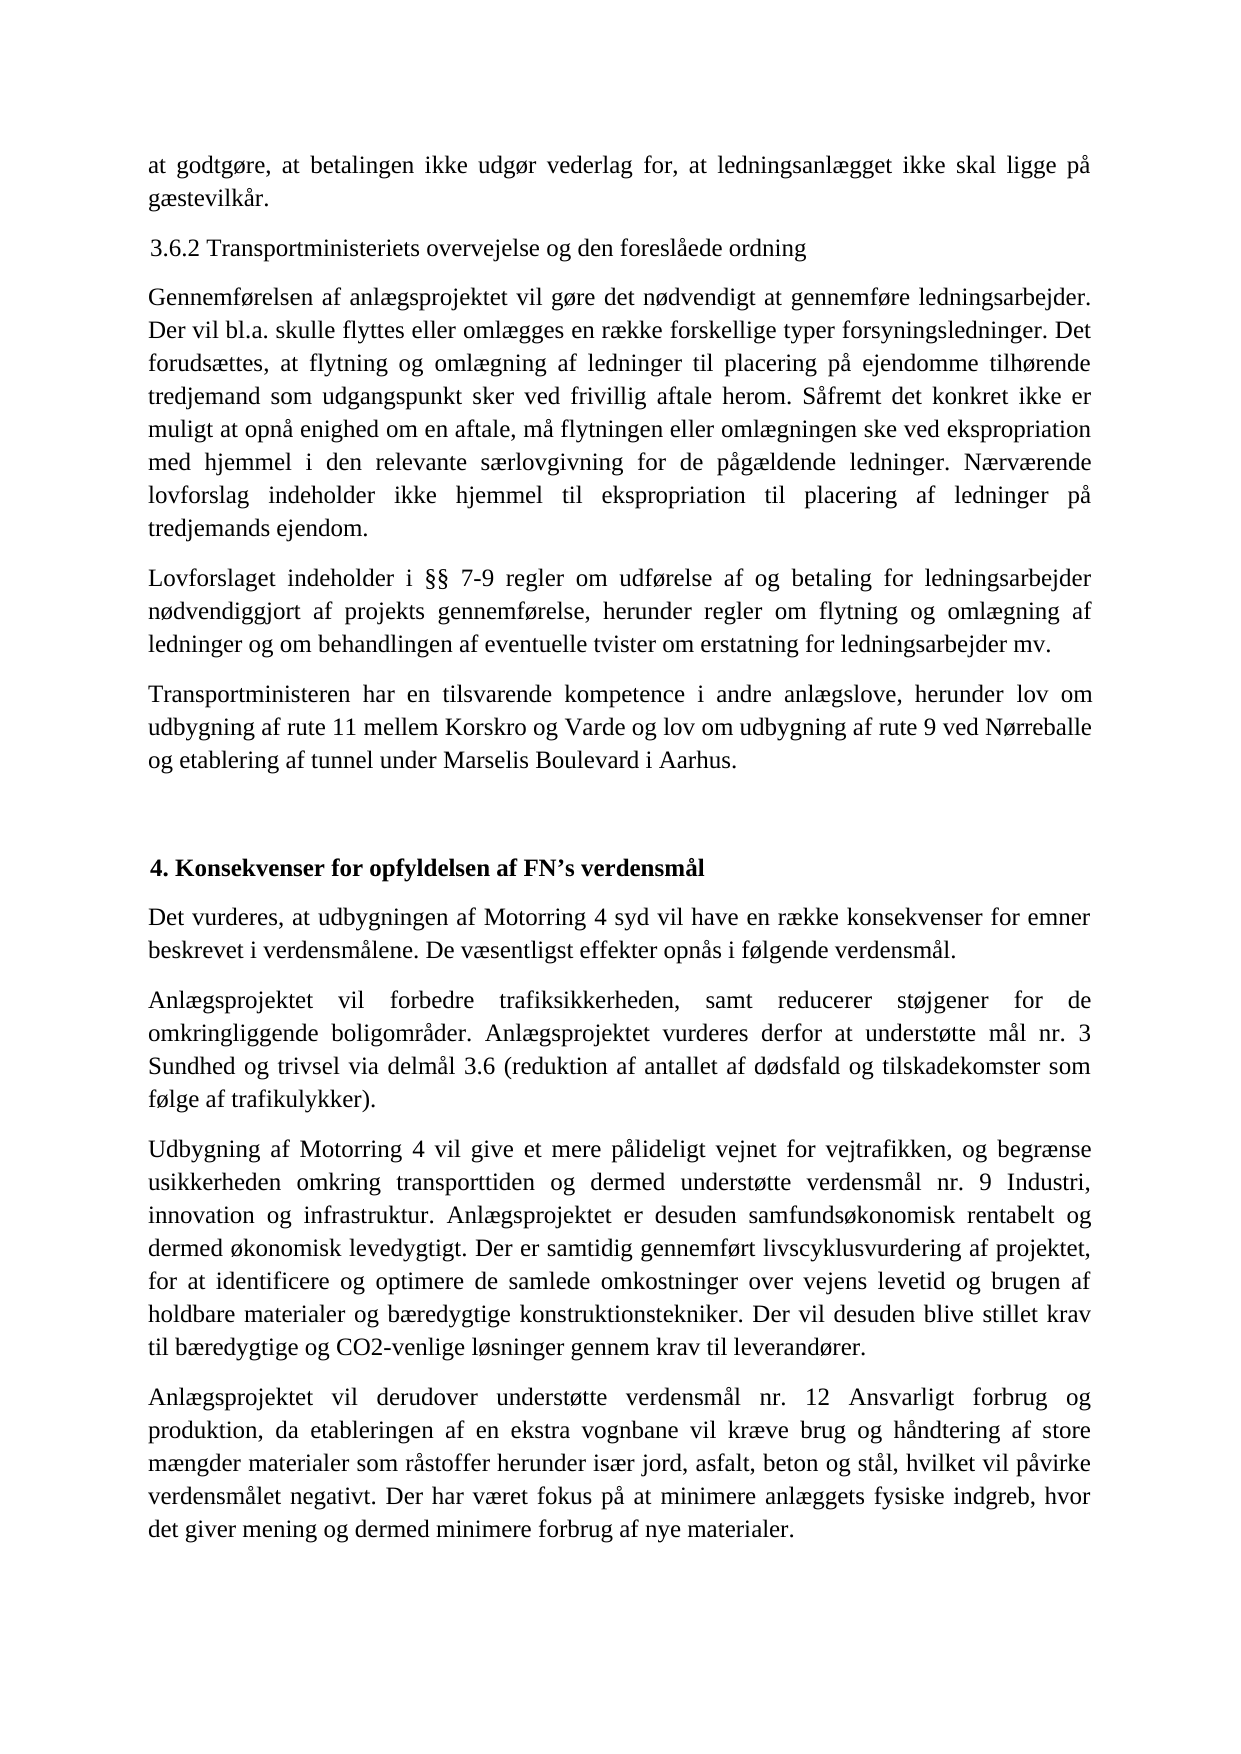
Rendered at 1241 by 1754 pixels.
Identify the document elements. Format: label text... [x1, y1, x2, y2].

text Anlægsprojektet vil forbedre trafiksikkerheden, samt reducerer støjgener for de omkringliggende boligområder. Anlægsprojektet vurderes derfor at understøtte mål nr. 3 Sundhed og trivsel via delmål 3.6 (reduktion af antallet af dødsfald og tilskadekomster som følge af trafikulykker). [148, 985, 1092, 1113]
text Anlægsprojektet vil derudover understøtte verdensmål nr. 12 Ansvarligt forbrug og produktion, da etableringen af en ekstra vognbane vil kræve brug og håndtering af store mængder materialer som råstoffer herunder især jord, asfalt, beton og stål, hvilket vil påvirke verdensmålet negativt. Der har været fokus på at minimere anlæggets fysiske indgreb, hvor det giver mening og dermed minimere forbrug af nye materialer. [148, 1382, 1092, 1542]
text Det vurderes, at udbygningen af Motorring 4 syd vil have en række konsekvenser for emner beskrevet i verdensmålene. De væsentligst effekter opnås i følgende verdensmål. [148, 902, 1092, 964]
text Lovforslaget indeholder i §§ 7-9 regler om udførelse af og betaling for ledningsarbejder nødvendiggjort af projekts gennemførelse, herunder regler om flytning og omlægning af ledninger og om behandlingen af eventuelle tvister om erstatning for ledningsarbejder mv. [148, 563, 1092, 658]
text Gennemførelsen af anlægsprojektet vil gøre det nødvendigt at gennemføre ledningsarbejder. Der vil bl.a. skulle flyttes eller omlægges en række forskellige typer forsyningsledninger. Det forudsættes, at flytning og omlægning af ledninger til placering på ejendomme tilhørende tredjemand som udgangspunkt sker ved frivillig aftale herom. Såfremt det konkret ikke er muligt at opnå enighed om en aftale, må flytningen eller omlægningen ske ved ekspropriation med hjemmel i den relevante særlovgivning for de pågældende ledninger. Nærværende lovforslag indeholder ikke hjemmel til ekspropriation til placering af ledninger på tredjemands ejendom. [148, 282, 1092, 542]
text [148, 150, 1092, 212]
text 3.6.2 Transportministeriets overvejelse og den foreslåede ordning [150, 233, 1090, 261]
text Transportministeren har en tilsvarende kompetence i andre anlægslove, herunder lov om udbygning af rute 11 mellem Korskro og Varde og lov om udbygning af rute 9 ved Nørreballe og etablering af tunnel under Marselis Boulevard i Aarhus. [148, 679, 1092, 774]
text 4. Konsekvenser for opfyldelsen af FN’s verdensmål [150, 853, 1090, 881]
text Udbygning af Motorring 4 vil give et mere pålideligt vejnet for vejtrafikken, og begrænse usikkerheden omkring transporttiden og dermed understøtte verdensmål nr. 9 Industri, innovation og infrastruktur. Anlægsprojektet er desuden samfundsøkonomisk rentabelt og dermed økonomisk levedygtigt. Der er samtidig gennemført livscyklusvurdering af projektet, for at identificere og optimere de samlede omkostninger over vejens levetid og brugen af holdbare materialer og bæredygtige konstruktionstekniker. Der vil desuden blive stillet krav til bæredygtige og CO2-venlige løsninger gennem krav til leverandører. [148, 1134, 1092, 1361]
